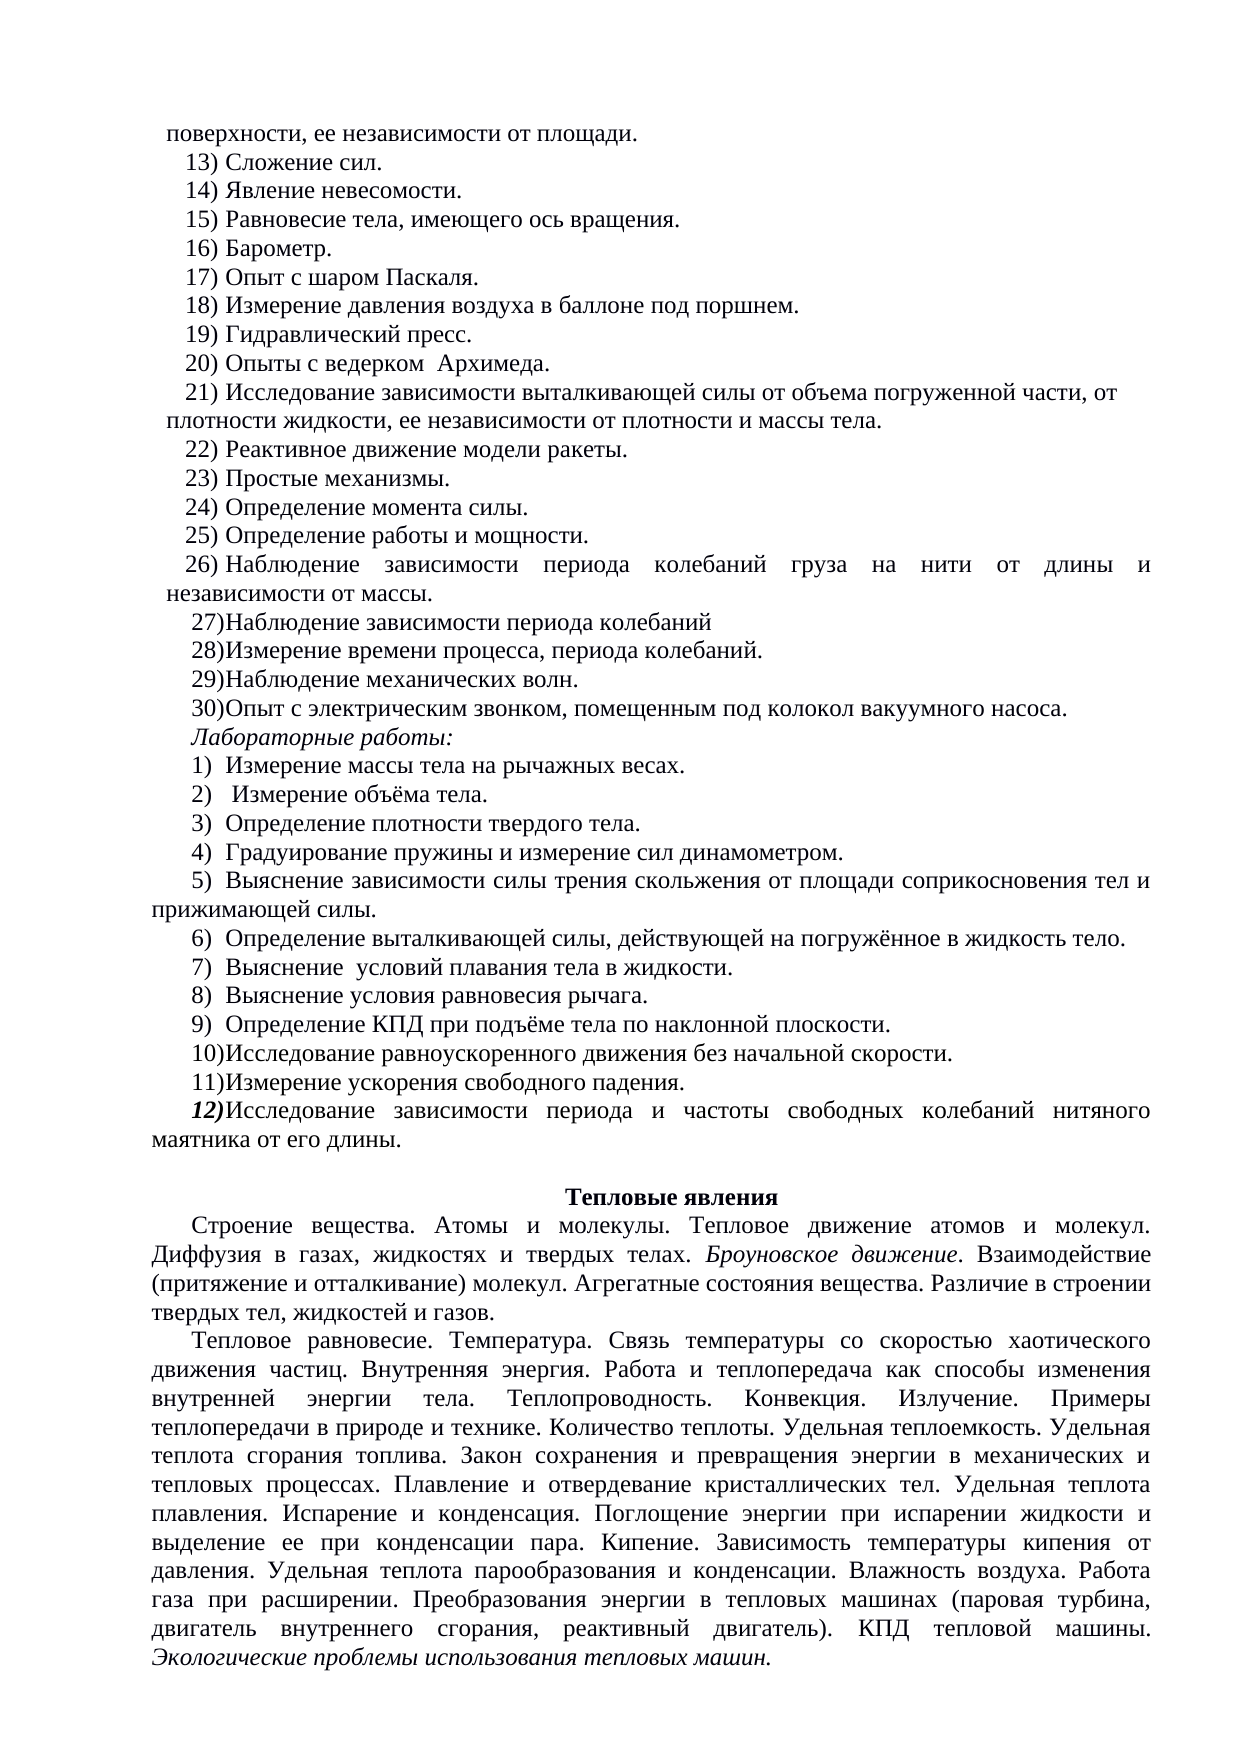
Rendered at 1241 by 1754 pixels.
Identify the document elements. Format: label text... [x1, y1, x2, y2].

list Простые механизмы. [166, 463, 1152, 492]
list Измерение времени процесса, периода колебаний. [151, 636, 1152, 664]
list Сложение сил. [166, 147, 1152, 176]
list Наблюдение механических волн. [151, 664, 1152, 693]
list Измерение ускорения свободного падения. [151, 1067, 1152, 1096]
list Опыт с электрическим звонком, помещенным под колокол вакуумного насоса. [151, 693, 1152, 722]
list Измерение давления воздуха в баллоне под поршнем. [166, 291, 1152, 319]
list Измерение объёма тела. [151, 779, 1152, 808]
list Реактивное движение модели ракеты. [166, 434, 1152, 463]
list Наблюдение зависимости периода колебаний [151, 607, 1152, 636]
list Барометр. [166, 233, 1152, 262]
text Тепловые явления [151, 1182, 1152, 1211]
list Определение КПД при подъёме тела по наклонной плоскости. [151, 1009, 1152, 1038]
list Определение работы и мощности. [166, 521, 1152, 549]
list Выяснение условия равновесия рычага. [151, 981, 1152, 1009]
list Измерение массы тела на рычажных весах. [151, 751, 1152, 779]
list Наблюдение зависимости периода колебаний груза на нити от длины и независимости от массы. [166, 549, 1152, 607]
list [166, 118, 1152, 147]
list Исследование зависимости выталкивающей силы от объема погруженной части, от плотности жидкости, ее независимости от плотности и массы тела. [166, 377, 1152, 434]
text Тепловое равновесие. Температура. Связь температуры со скоростью хаотического движения частиц. Внутренняя энергия. Работа и теплопередача как способы изменения внутренней энергии тела. Теплопроводность. Конвекция. Излучение. Примеры теплопередачи в природе и технике. Количество теплоты. Удельная теплоемкость. Удельная теплота сгорания топлива. Закон сохранения и превращения энергии в механических и тепловых процессах. Плавление и отвердевание кристаллических тел. Удельная теплота плавления. Испарение и конденсация. Поглощение энергии при испарении жидкости и выделение ее при конденсации пара. Кипение. Зависимость температуры кипения от давления. Удельная теплота парообразования и конденсации. Влажность воздуха. Работа газа при расширении. Преобразования энергии в тепловых машинах (паровая турбина, двигатель внутреннего сгорания, реактивный двигатель). КПД тепловой машины. Экологические проблемы использования тепловых машин. [151, 1326, 1152, 1671]
list Определение выталкивающей силы, действующей на погружённое в жидкость тело. [151, 923, 1152, 952]
list Опыт с шаром Паскаля. [166, 262, 1152, 291]
list Выяснение условий плавания тела в жидкости. [151, 952, 1152, 981]
list Гидравлический пресс. [166, 319, 1152, 348]
list Равновесие тела, имеющего ось вращения. [166, 204, 1152, 233]
list Явление невесомости. [166, 176, 1152, 204]
list Исследование равноускоренного движения без начальной скорости. [151, 1038, 1152, 1067]
list Выяснение зависимости силы трения скольжения от площади соприкосновения тел и прижимающей силы. [151, 866, 1152, 923]
list Опыты с ведерком Архимеда. [166, 348, 1152, 377]
list Градуирование пружины и измерение сил динамометром. [151, 837, 1152, 866]
list Исследование зависимости периода и частоты свободных колебаний нитяного маятника от его длины. [151, 1096, 1152, 1153]
list Определение плотности твердого тела. [151, 808, 1152, 837]
list Определение момента силы. [166, 492, 1152, 521]
text Лабораторные работы: [151, 722, 1152, 751]
text Строение вещества. Атомы и молекулы. Тепловое движение атомов и молекул. Диффузия в газах, жидкостях и твердых телах. Броуновское движение. Взаимодействие (притяжение и отталкивание) молекул. Агрегатные состояния вещества. Различие в строении твердых тел, жидкостей и газов. [151, 1211, 1152, 1326]
